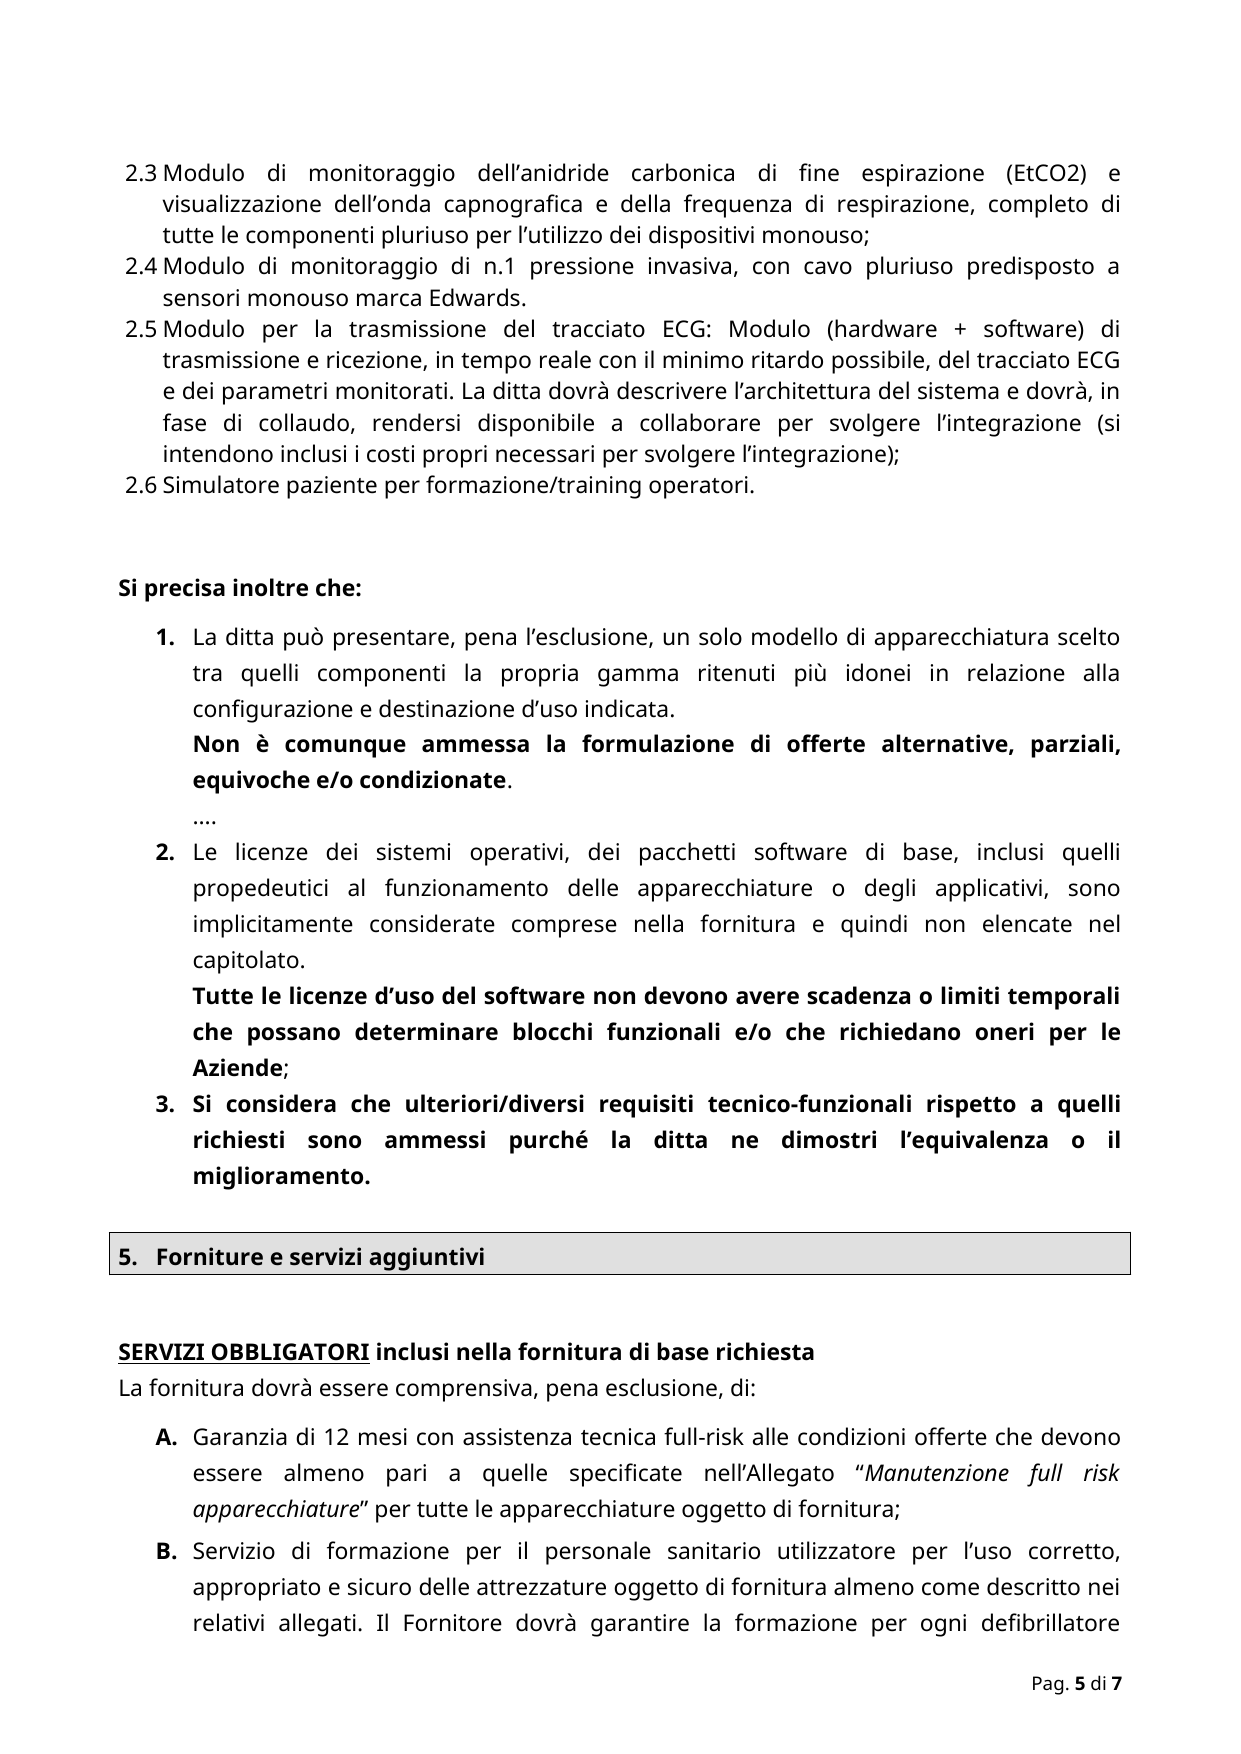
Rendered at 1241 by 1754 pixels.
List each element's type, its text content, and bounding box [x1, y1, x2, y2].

text La fornitura dovrà essere comprensiva, pena esclusione, di: [118, 1372, 1122, 1403]
text SERVIZI OBBLIGATORI inclusi nella fornitura di base richiesta [118, 1336, 1122, 1367]
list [155, 1535, 1122, 1638]
text Si precisa inoltre che: [118, 572, 1122, 603]
list La ditta può presentare, pena l’esclusione, un solo modello di apparecchiatura scelto tra quelli componenti la propria gamma ritenuti più idonei in relazione alla configurazione e destinazione d’uso indicata. [155, 621, 1122, 724]
list Modulo di monitoraggio di n.1 pressione invasiva, con cavo pluriuso predisposto a sensori monouso marca Edwards. [125, 250, 1122, 313]
text …. [192, 800, 1122, 832]
list Simulatore paziente per formazione/training operatori. [125, 469, 1122, 500]
list Modulo di monitoraggio dell’anidride carbonica di fine espirazione (EtCO2) e visualizzazione dell’onda capnografica e della frequenza di respirazione, completo di tutte le componenti pluriuso per l’utilizzo dei dispositivi monouso; [125, 157, 1122, 250]
list Modulo per la trasmissione del tracciato ECG: Modulo (hardware + software) di trasmissione e ricezione, in tempo reale con il minimo ritardo possibile, del tracciato ECG e dei parametri monitorati. La ditta dovrà descrivere l’architettura del sistema e dovrà, in fase di collaudo, rendersi disponibile a collaborare per svolgere l’integrazione (si intendono inclusi i costi propri necessari per svolgere l’integrazione); [125, 313, 1122, 469]
text Tutte le licenze d’uso del software non devono avere scadenza o limiti temporali che possano determinare blocchi funzionali e/o che richiedano oneri per le Aziende; [192, 980, 1122, 1083]
list Garanzia di 12 mesi con assistenza tecnica full-risk alle condizioni offerte che devono essere almeno pari a quelle specificate nell’Allegato “Manutenzione full risk apparecchiature” per tutte le apparecchiature oggetto di fornitura; [155, 1421, 1122, 1524]
list Forniture e servizi aggiuntivi [110, 1233, 1130, 1274]
text Non è comunque ammessa la formulazione di offerte alternative, parziali, equivoche e/o condizionate. [192, 728, 1122, 796]
list Si considera che ulteriori/diversi requisiti tecnico-funzionali rispetto a quelli richiesti sono ammessi purché la ditta ne dimostri l’equivalenza o il miglioramento. [155, 1088, 1122, 1191]
list Le licenze dei sistemi operativi, dei pacchetti software di base, inclusi quelli propedeutici al funzionamento delle apparecchiature o degli applicativi, sono implicitamente considerate comprese nella fornitura e quindi non elencate nel capitolato. [155, 836, 1122, 975]
